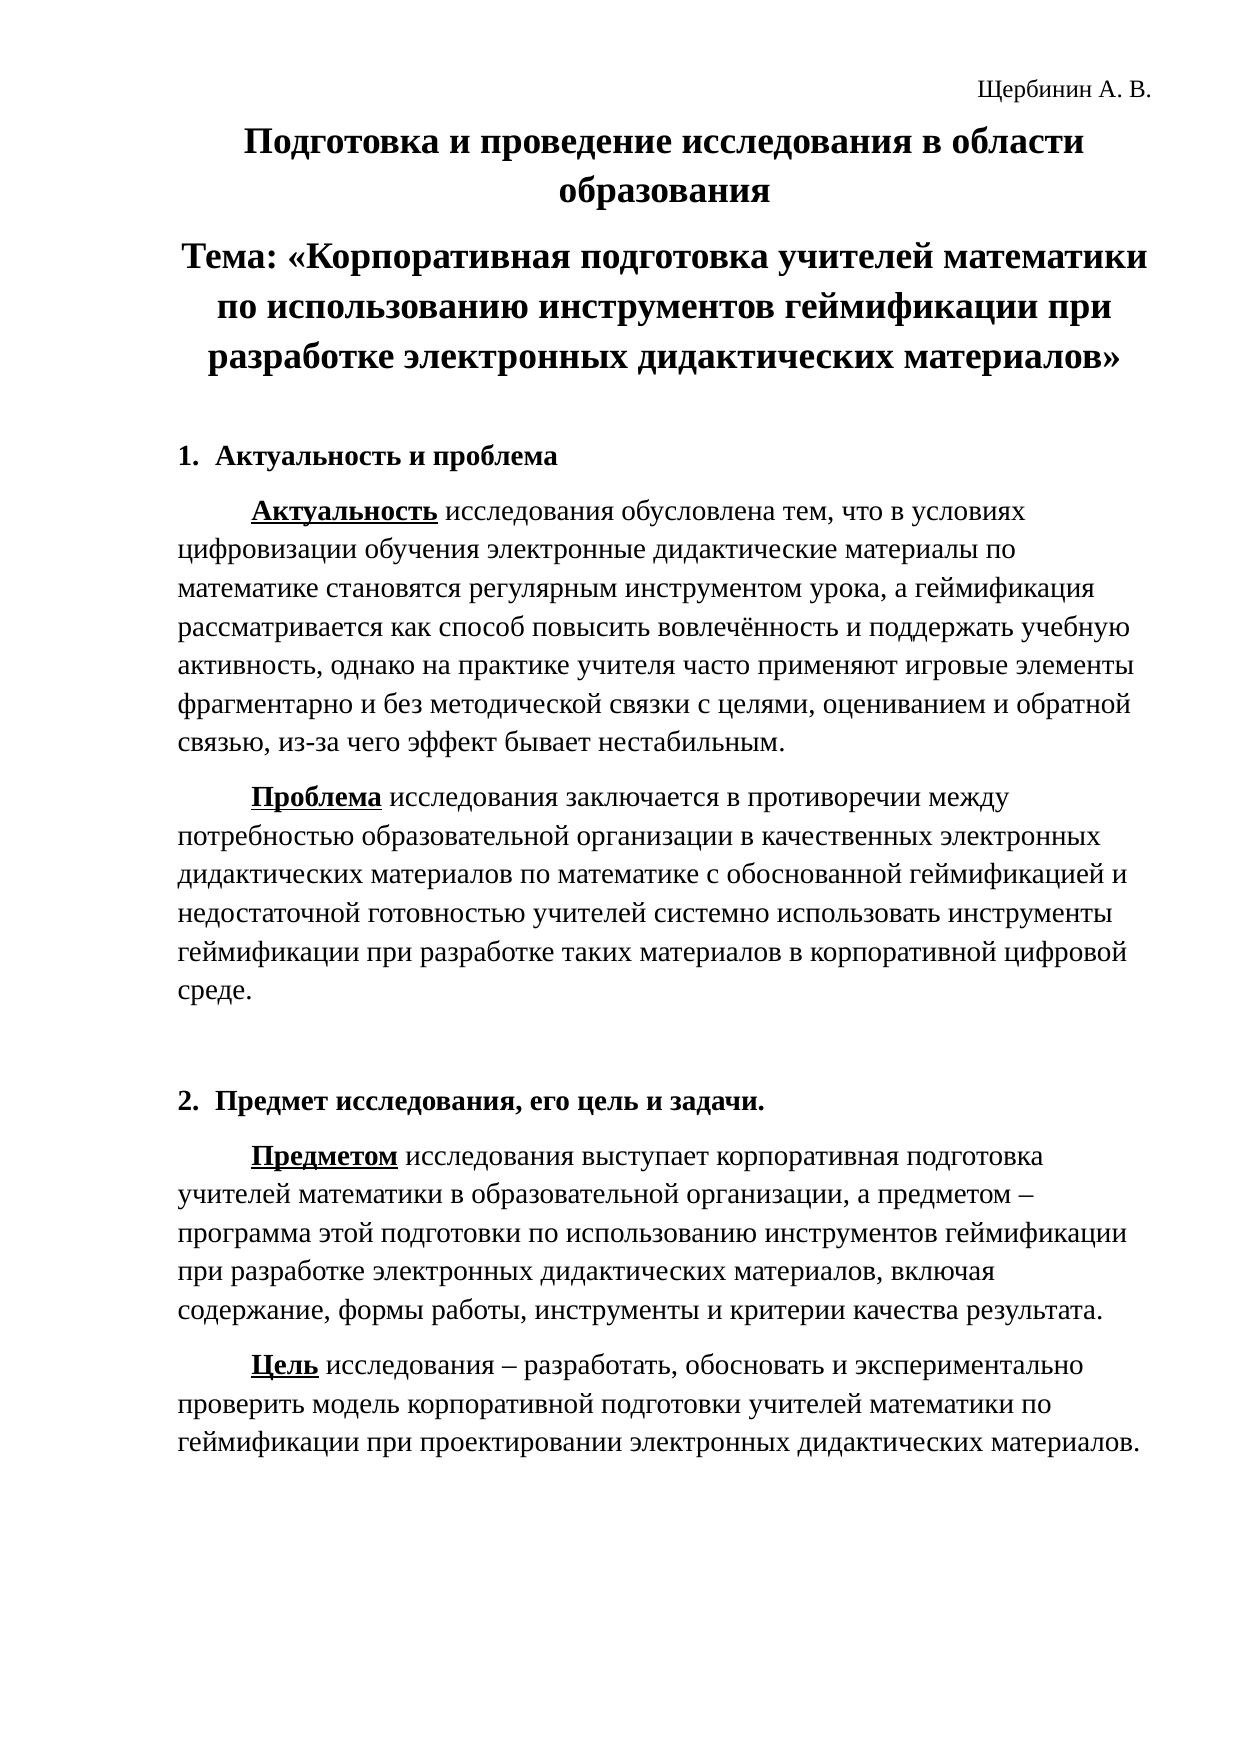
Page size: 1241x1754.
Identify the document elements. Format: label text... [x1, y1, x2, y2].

list Предмет исследования, его цель и задачи. [177, 1083, 1152, 1116]
text Актуальность исследования обусловлена тем, что в условиях цифровизации обучения электронные дидактические материалы по математике становятся регулярным инструментом урока, а геймификация рассматривается как способ повысить вовлечённость и поддержать учебную активность, однако на практике учителя часто применяют игровые элементы фрагментарно и без методической связки с целями, оцениванием и обратной связью, из-за чего эффект бывает нестабильным. [177, 493, 1152, 758]
text Подготовка и проведение исследования в области образования [177, 118, 1152, 211]
text Цель исследования – разработать, обосновать и экспериментально проверить модель корпоративной подготовки учителей математики по геймификации при проектировании электронных дидактических материалов. [177, 1347, 1152, 1458]
text Тема: «Корпоративная подготовка учителей математики по использованию инструментов геймификации при разработке электронных дидактических материалов» [177, 234, 1152, 376]
text Предметом исследования выступает корпоративная подготовка учителей математики в образовательной организации, а предметом – программа этой подготовки по использованию инструментов геймификации при разработке электронных дидактических материалов, включая содержание, формы работы, инструменты и критерии качества результата. [177, 1138, 1152, 1326]
text Проблема исследования заключается в противоречии между потребностью образовательной организации в качественных электронных дидактических материалов по математике с обоснованной геймификацией и недостаточной готовностью учителей системно использовать инструменты геймификации при разработке таких материалов в корпоративной цифровой среде. [177, 779, 1152, 1006]
list Актуальность и проблема [177, 438, 1152, 471]
